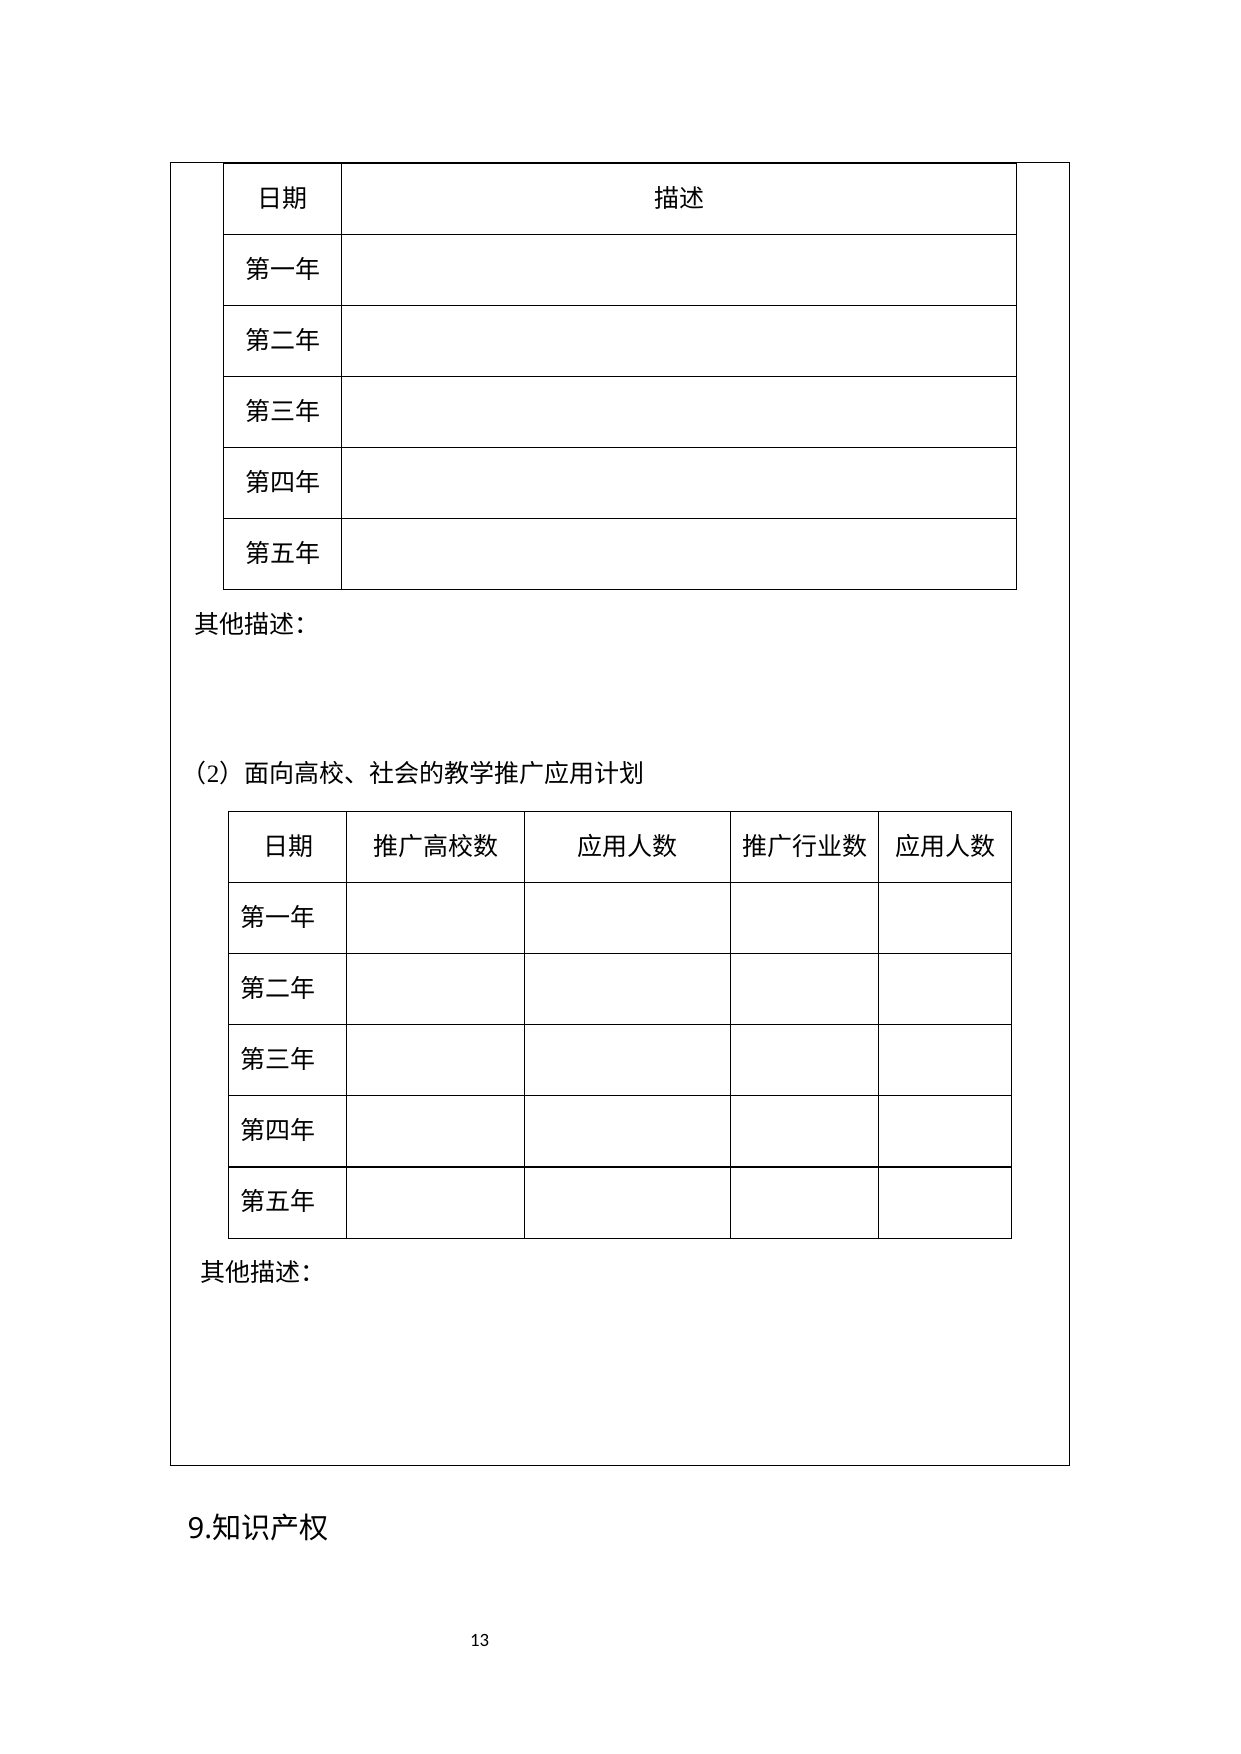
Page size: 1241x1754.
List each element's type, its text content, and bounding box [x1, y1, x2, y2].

text 9.知识产权 [187, 1493, 1053, 1558]
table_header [171, 163, 1069, 1465]
